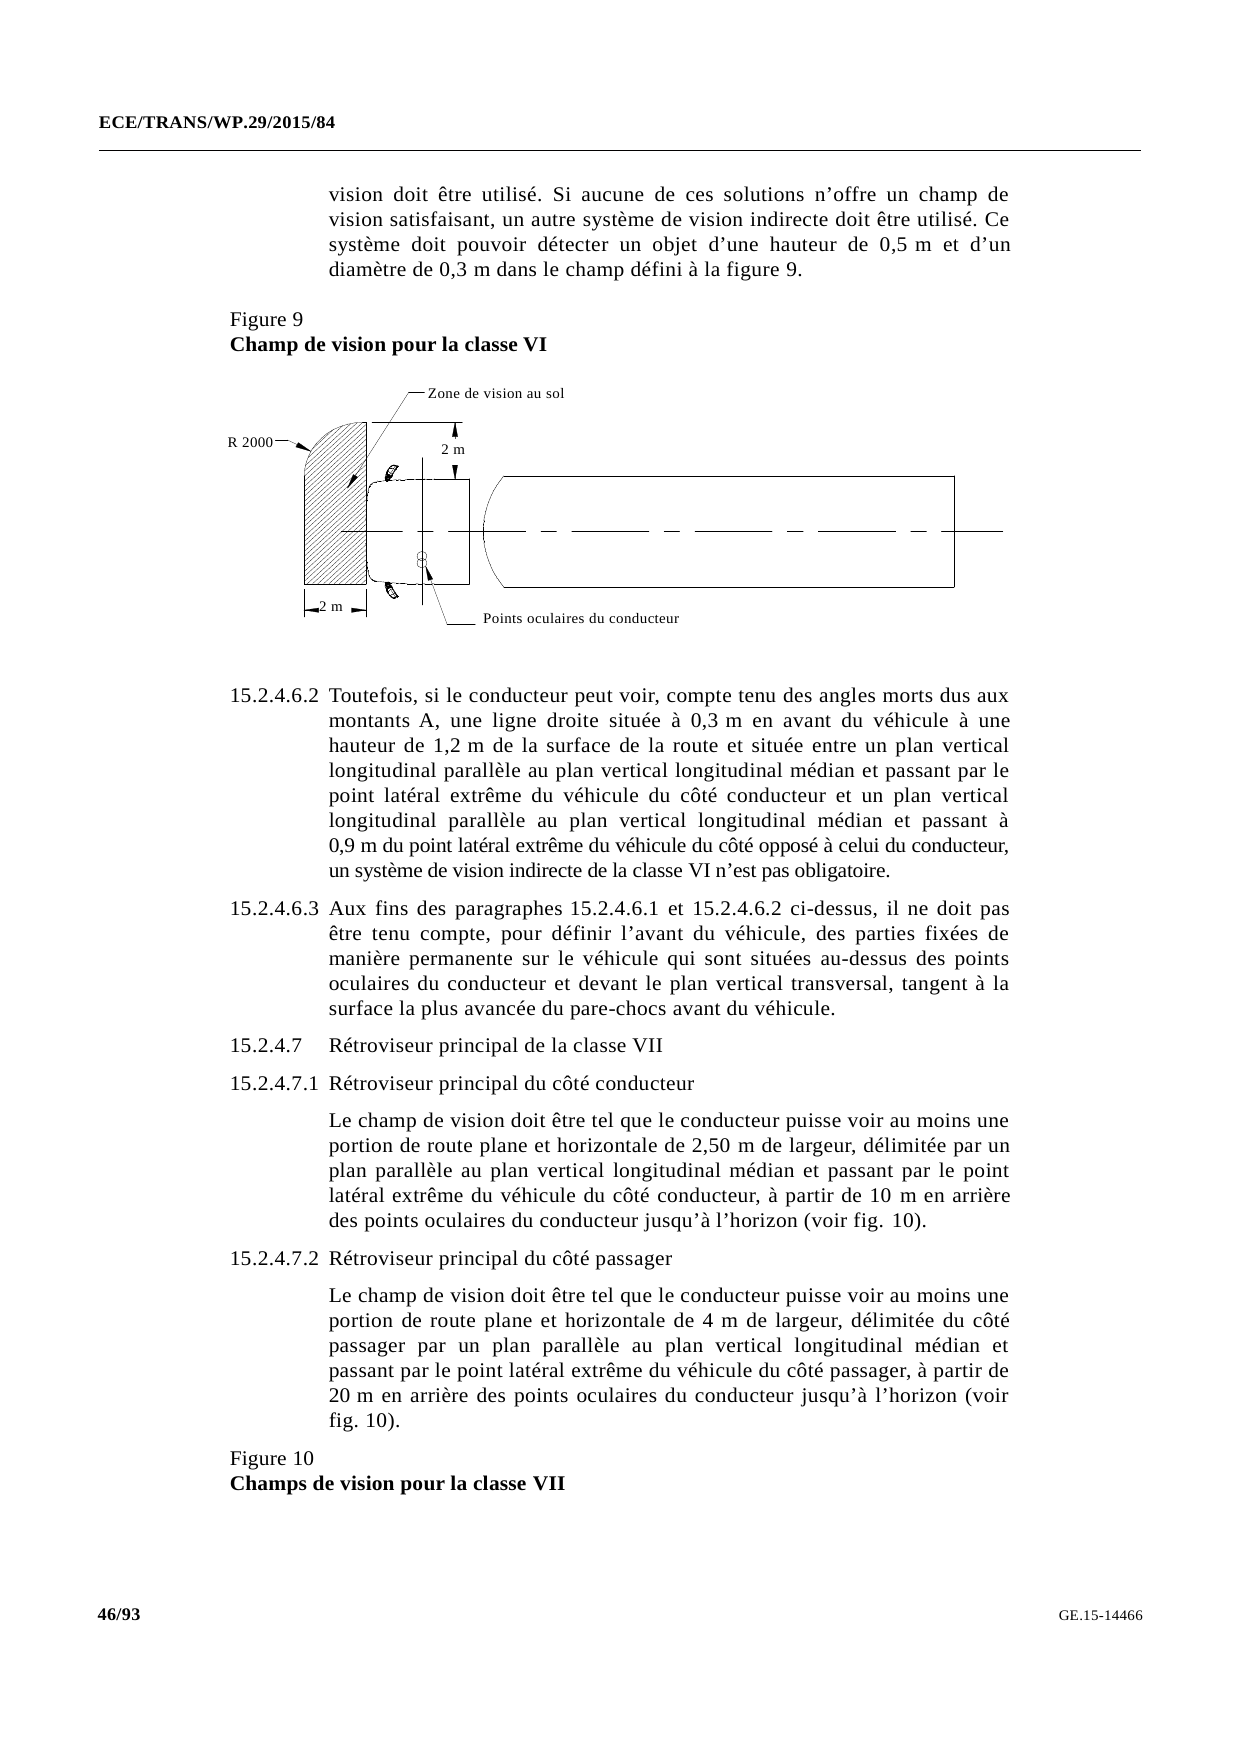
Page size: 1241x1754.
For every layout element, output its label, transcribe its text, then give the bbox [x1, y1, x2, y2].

text Le champ de vision doit être tel que le conducteur puisse voir au moins une portion de route plane et horizontale de 4 m de largeur, délimitée du côté passager par un plan parallèle au plan vertical longitudinal médian et passant par le point latéral extrême du véhicule du côté passager, à partir de 20 m en arrière des points oculaires du conducteur jusqu’à l’horizon (voir fig. 10). [229, 1282, 1011, 1432]
text 15.2.4.7.2 Rétroviseur principal du côté passager [229, 1245, 1011, 1270]
text Le champ de vision doit être tel que le conducteur puisse voir au moins une portion de route plane et horizontale de 2,50 m de largeur, délimitée par un plan parallèle au plan vertical longitudinal médian et passant par le point latéral extrême du véhicule du côté conducteur, à partir de 10 m en arrière des points oculaires du conducteur jusqu’à l’horizon (voir fig. 10). [229, 1107, 1011, 1232]
text Figure 9 Champ de vision pour la classe VI [97, 306, 1011, 356]
text 15.2.4.7.1 Rétroviseur principal du côté conducteur [229, 1070, 1011, 1095]
text Figure 10 Champs de vision pour la classe VII [97, 1445, 1011, 1495]
text 15.2.4.6.3 Aux fins des paragraphes 15.2.4.6.1 et 15.2.4.6.2 ci-dessus, il ne doit pas être tenu compte, pour définir l’avant du véhicule, des parties fixées de manière permanente sur le véhicule qui sont situées au-dessus des points oculaires du conducteur et devant le plan vertical transversal, tangent à la surface la plus avancée du pare-chocs avant du véhicule. [229, 895, 1011, 1020]
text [229, 181, 1011, 281]
text 15.2.4.6.2 Toutefois, si le conducteur peut voir, compte tenu des angles morts dus aux montants A, une ligne droite située à 0,3 m en avant du véhicule à une hauteur de 1,2 m de la surface de la route et située entre un plan vertical longitudinal parallèle au plan vertical longitudinal médian et passant par le point latéral extrême du véhicule du côté conducteur et un plan vertical longitudinal parallèle au plan vertical longitudinal médian et passant à 0,9 m du point latéral extrême du véhicule du côté opposé à celui du conducteur, un système de vision indirecte de la classe VI n’est pas obligatoire. [229, 682, 1011, 882]
text 15.2.4.7 Rétroviseur principal de la classe VII [229, 1032, 1011, 1057]
